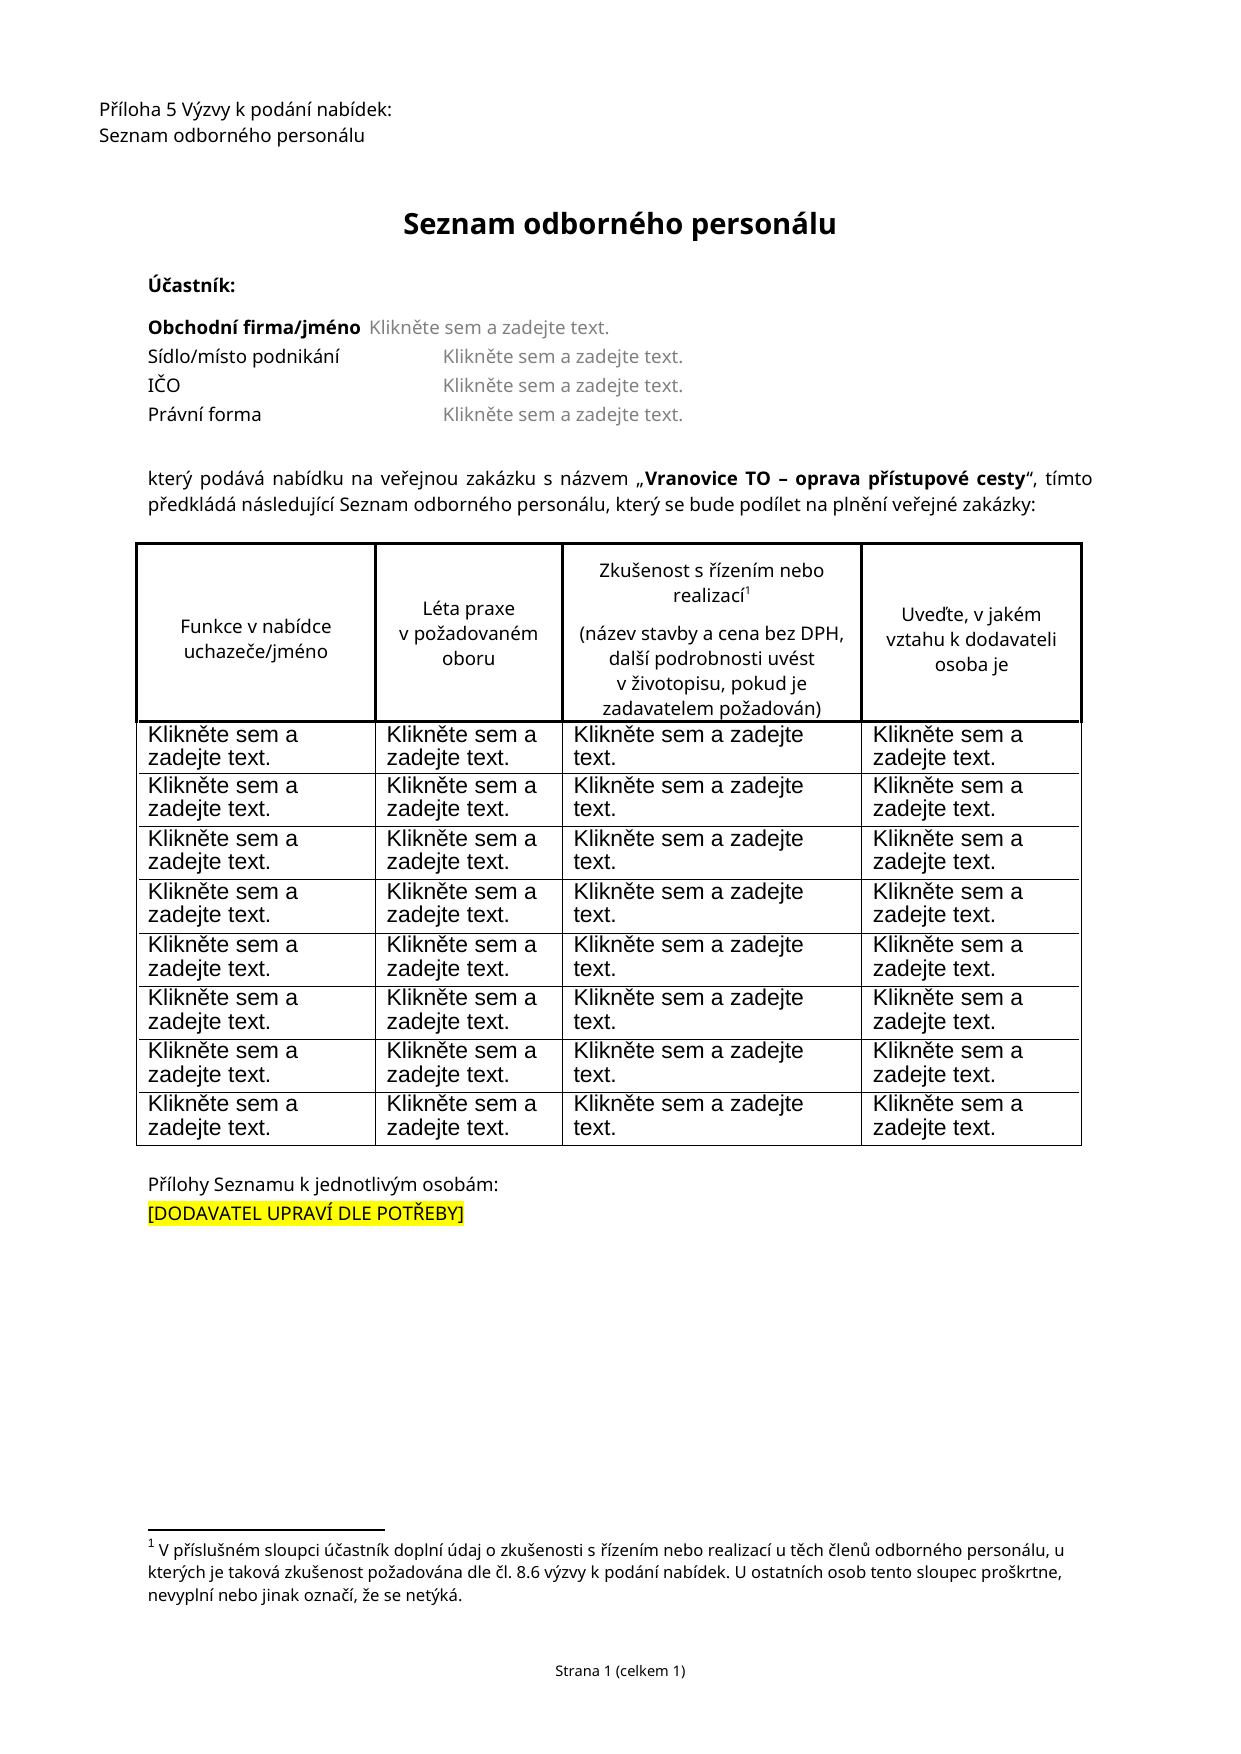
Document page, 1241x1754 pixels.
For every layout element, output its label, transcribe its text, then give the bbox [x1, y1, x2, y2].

table_header Uveďte, v jakém vztahu k dodavateli osoba je [863, 545, 1080, 720]
title Seznam odborného personálu [148, 203, 1093, 243]
text Sídlo/místo podnikání [148, 340, 1093, 369]
text IČO [148, 369, 1093, 398]
text [DODAVATEL UPRAVÍ DLE POTŘEBY] [148, 1197, 1092, 1226]
text který podává nabídku na veřejnou zakázku s názvem „Vranovice TO – oprava přístupové cesty“, tímto předkládá následující Seznam odborného personálu, který se bude podílet na plnění veřejné zakázky: [148, 465, 1093, 516]
table_header Léta praxe v požadovaném oboru [377, 545, 561, 720]
table_header Funkce v nabídce uchazeče/jméno [138, 545, 374, 720]
table_header Zkušenost s řízením nebo realizací (název stavby a cena bez DPH, další podrobnosti uvést v životopisu, pokud je zadavatelem požadován) [564, 545, 860, 720]
text Přílohy Seznamu k jednotlivým osobám: [148, 1172, 1093, 1197]
text Obchodní firma/jméno [148, 311, 1093, 340]
text Účastník: [148, 268, 1093, 299]
text Právní forma [148, 398, 1093, 427]
